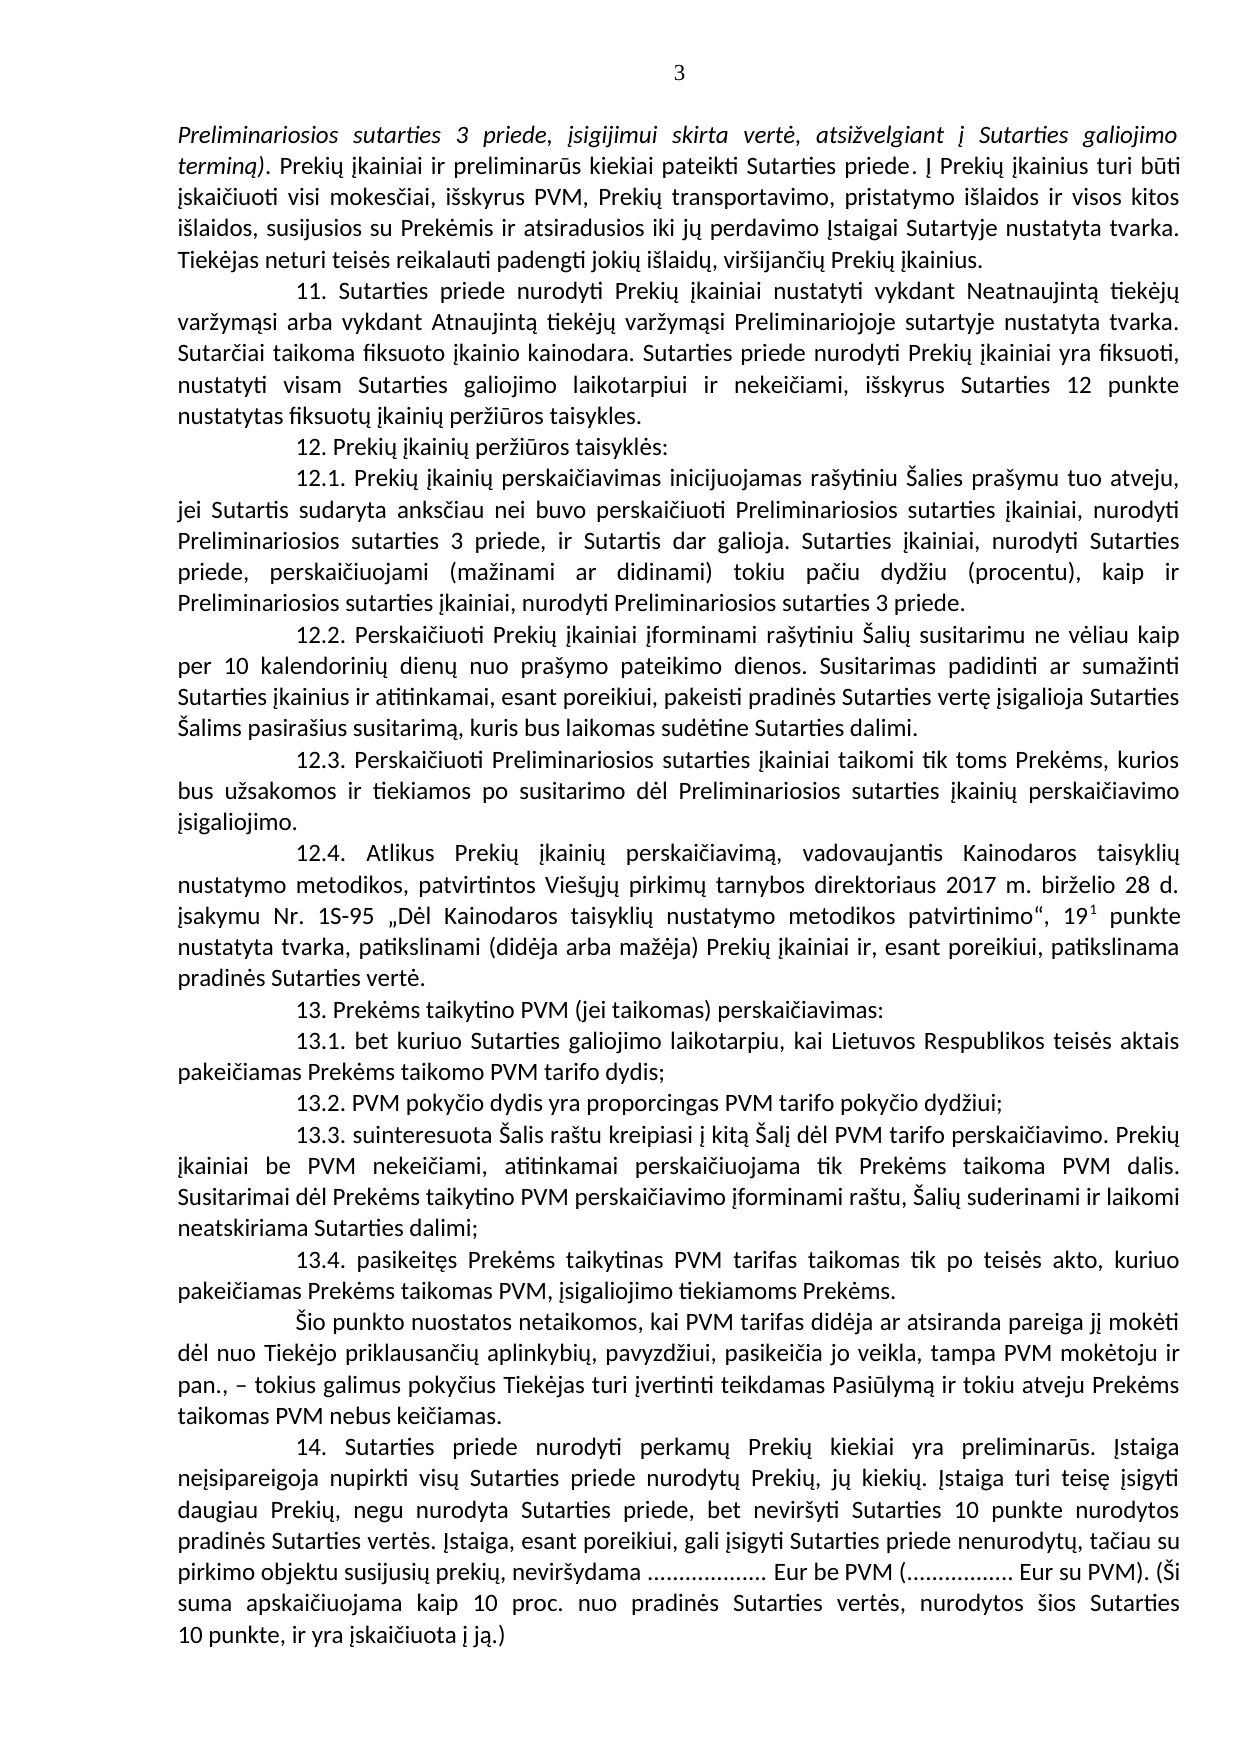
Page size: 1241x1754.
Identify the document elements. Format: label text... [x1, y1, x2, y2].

text 12.3. Perskaičiuoti Preliminariosios sutarties įkainiai taikomi tik toms Prekėms, kurios bus užsakomos ir tiekiamos po susitarimo dėl Preliminariosios sutarties įkainių perskaičiavimo įsigaliojimo. [177, 743, 1181, 837]
text 12. Prekių įkainių peržiūros taisyklės: [177, 431, 1181, 462]
text 13. Prekėms taikytino PVM (jei taikomas) perskaičiavimas: [177, 993, 1181, 1024]
text 11. Sutarties priede nurodyti Prekių įkainiai nustatyti vykdant Neatnaujintą tiekėjų varžymąsi arba vykdant Atnaujintą tiekėjų varžymąsi Preliminariojoje sutartyje nustatyta tvarka. Sutarčiai taikoma fiksuoto įkainio kainodara. Sutarties priede nurodyti Prekių įkainiai yra fiksuoti, nustatyti visam Sutarties galiojimo laikotarpiui ir nekeičiami, išskyrus Sutarties 12 punkte nustatytas fiksuotų įkainių peržiūros taisykles. [177, 274, 1181, 431]
text 12.4. Atlikus Prekių įkainių perskaičiavimą, vadovaujantis Kainodaros taisyklių nustatymo metodikos, patvirtintos Viešųjų pirkimų tarnybos direktoriaus 2017 m. birželio 28 d. įsakymu Nr. 1S-95 „Dėl Kainodaros taisyklių nustatymo metodikos patvirtinimo“, 191 punkte nustatyta tvarka, patikslinami (didėja arba mažėja) Prekių įkainiai ir, esant poreikiui, patikslinama pradinės Sutarties vertė. [177, 837, 1181, 993]
text 13.4. pasikeitęs Prekėms taikytinas PVM tarifas taikomas tik po teisės akto, kuriuo pakeičiamas Prekėms taikomas PVM, įsigaliojimo tiekiamoms Prekėms. [177, 1243, 1181, 1306]
text Šio punkto nuostatos netaikomos, kai PVM tarifas didėja ar atsiranda pareiga jį mokėti dėl nuo Tiekėjo priklausančių aplinkybių, pavyzdžiui, pasikeičia jo veikla, tampa PVM mokėtoju ir pan., – tokius galimus pokyčius Tiekėjas turi įvertinti teikdamas Pasiūlymą ir tokiu atveju Prekėms taikomas PVM nebus keičiamas. [177, 1306, 1181, 1431]
text 12.1. Prekių įkainių perskaičiavimas inicijuojamas rašytiniu Šalies prašymu tuo atveju, jei Sutartis sudaryta anksčiau nei buvo perskaičiuoti Preliminariosios sutarties įkainiai, nurodyti Preliminariosios sutarties 3 priede, ir Sutartis dar galioja. Sutarties įkainiai, nurodyti Sutarties priede, perskaičiuojami (mažinami ar didinami) tokiu pačiu dydžiu (procentu), kaip ir Preliminariosios sutarties įkainiai, nurodyti Preliminariosios sutarties 3 priede. [177, 462, 1181, 618]
text 12.2. Perskaičiuoti Prekių įkainiai įforminami rašytiniu Šalių susitarimu ne vėliau kaip per 10 kalendorinių dienų nuo prašymo pateikimo dienos. Susitarimas padidinti ar sumažinti Sutarties įkainius ir atitinkamai, esant poreikiui, pakeisti pradinės Sutarties vertę įsigalioja Sutarties Šalims pasirašius susitarimą, kuris bus laikomas sudėtine Sutarties dalimi. [177, 618, 1181, 743]
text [177, 118, 1181, 274]
text 13.2. PVM pokyčio dydis yra proporcingas PVM tarifo pokyčio dydžiui; [177, 1087, 1181, 1118]
text 13.3. suinteresuota Šalis raštu kreipiasi į kitą Šalį dėl PVM tarifo perskaičiavimo. Prekių įkainiai be PVM nekeičiami, atitinkamai perskaičiuojama tik Prekėms taikoma PVM dalis. Susitarimai dėl Prekėms taikytino PVM perskaičiavimo įforminami raštu, Šalių suderinami ir laikomi neatskiriama Sutarties dalimi; [177, 1118, 1181, 1243]
text 14. Sutarties priede nurodyti perkamų Prekių kiekiai yra preliminarūs. Įstaiga neįsipareigoja nupirkti visų Sutarties priede nurodytų Prekių, jų kiekių. Įstaiga turi teisę įsigyti daugiau Prekių, negu nurodyta Sutarties priede, bet neviršyti Sutarties 10 punkte nurodytos pradinės Sutarties vertės. Įstaiga, esant poreikiui, gali įsigyti Sutarties priede nenurodytų, tačiau su pirkimo objektu susijusių prekių, neviršydama ................... Eur be PVM (................. Eur su PVM). (Ši suma apskaičiuojama kaip 10 proc. nuo pradinės Sutarties vertės, nurodytos šios Sutarties 10 punkte, ir yra įskaičiuota į ją.) [177, 1431, 1181, 1649]
text 13.1. bet kuriuo Sutarties galiojimo laikotarpiu, kai Lietuvos Respublikos teisės aktais pakeičiamas Prekėms taikomo PVM tarifo dydis; [177, 1024, 1181, 1087]
